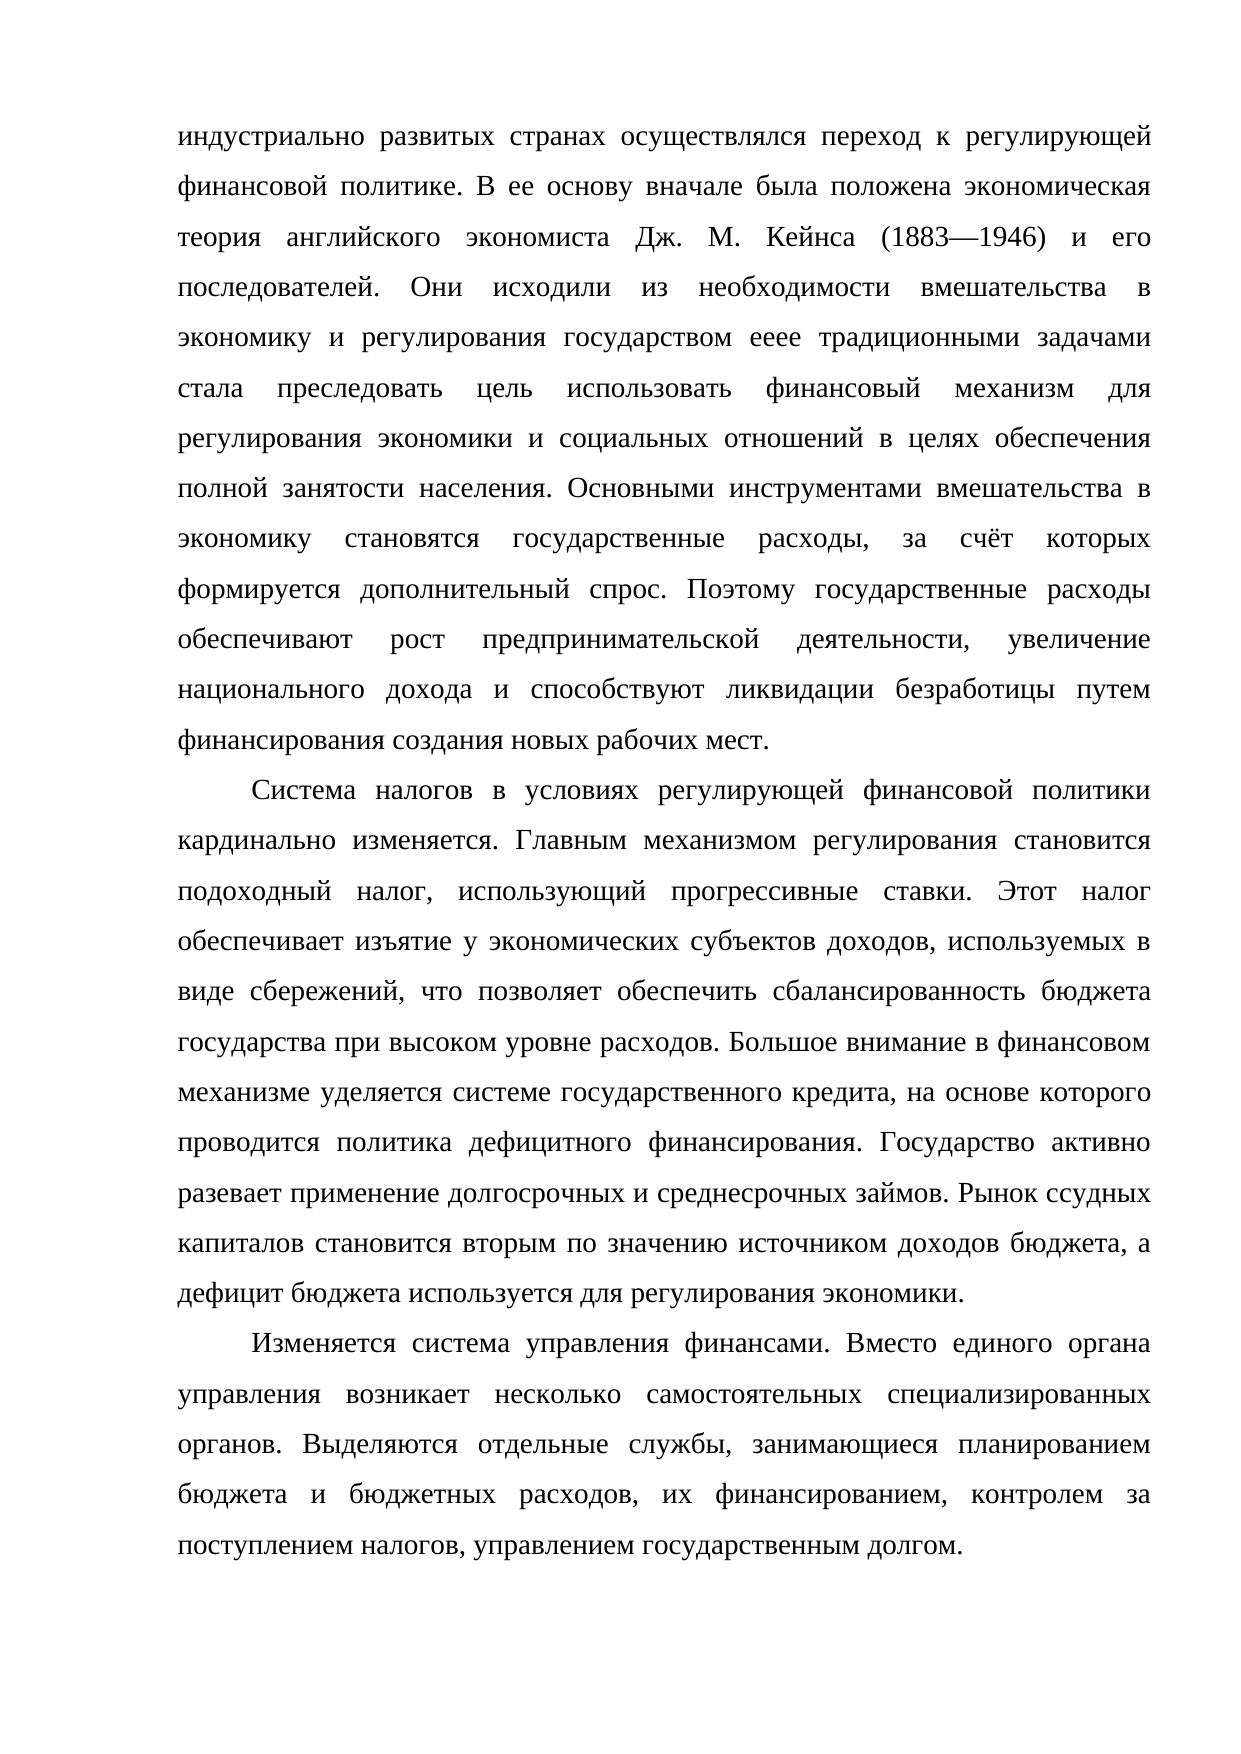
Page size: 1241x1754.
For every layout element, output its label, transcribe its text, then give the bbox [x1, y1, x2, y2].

text Система налогов в условиях регулирующей финансовой политики кардинально изменяется. Главным механизмом регулирования становится подоходный налог, использующий прогрессивные ставки. Этот налог обеспечивает изъятие у экономических субъектов доходов, используемых в виде сбережений, что позволяет обеспечить сбалансированность бюджета государства при высоком уровне расходов. Большое внимание в финансовом механизме уделяется системе государственного кредита, на основе которого проводится политика дефицитного финансирования. Государство активно разевает применение долгосрочных и среднесрочных займов. Рынок ссудных капиталов становится вторым по значению источником доходов бюджета, а дефицит бюджета используется для регулирования экономики. [177, 772, 1152, 1309]
text Изменяется система управления финансами. Вместо единого органа управления возникает несколько самостоятельных специализированных органов. Выделяются отдельные службы, занимающиеся планированием бюджета и бюджетных расходов, их финансированием, контролем за поступлением налогов, управлением государственным долгом. [177, 1326, 1152, 1560]
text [177, 118, 1152, 755]
